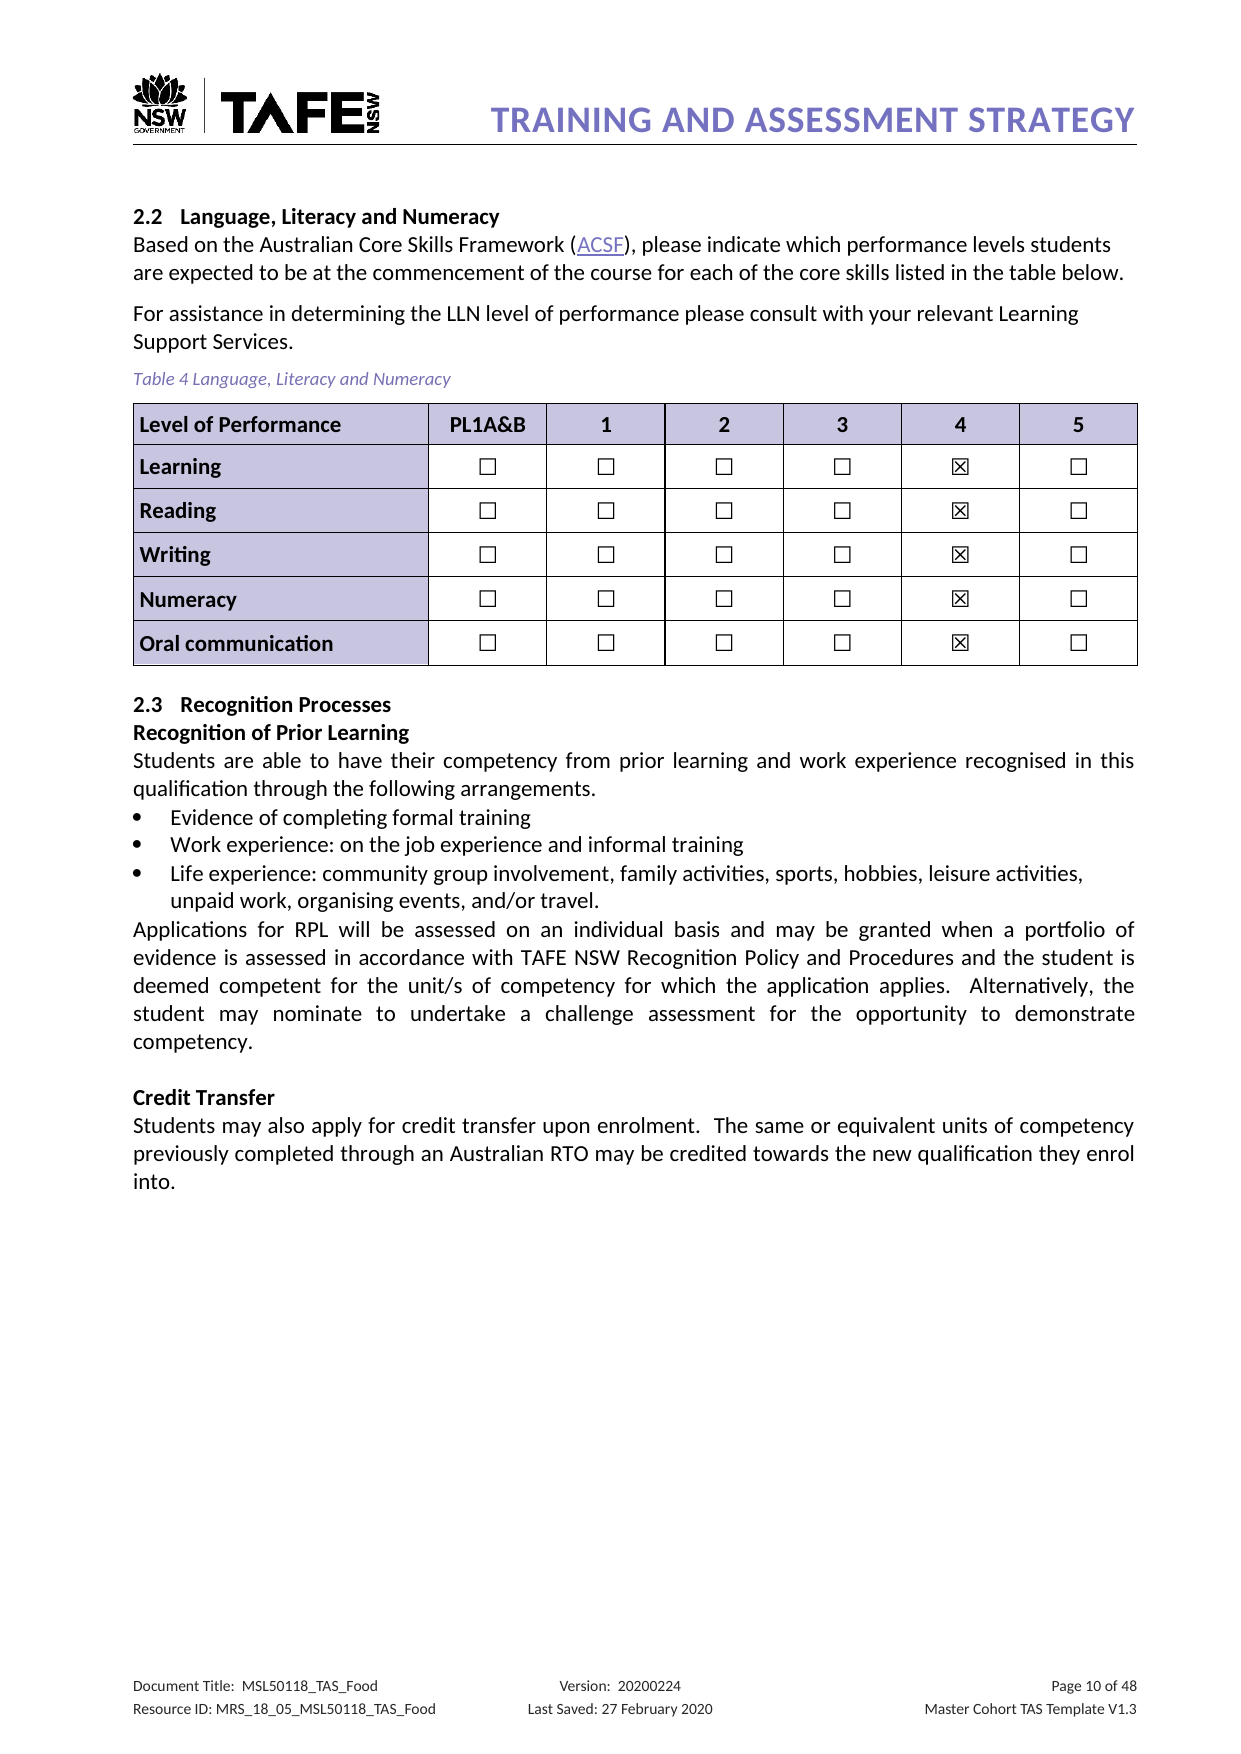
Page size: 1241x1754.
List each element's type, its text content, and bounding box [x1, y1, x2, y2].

table_cell [1020, 621, 1137, 664]
list Evidence of completing formal training [133, 803, 1137, 831]
subtitle 2.3 Recognition Processes [133, 691, 1137, 718]
table_cell [784, 577, 901, 620]
table_cell [902, 445, 1019, 488]
list Work experience: on the job experience and informal training [133, 831, 1137, 859]
table_cell [1020, 445, 1137, 488]
table_cell [784, 445, 901, 488]
table_cell [547, 533, 664, 576]
text For assistance in determining the LLN level of performance please consult with your relevant Learning Support Services. [133, 299, 1137, 355]
table_cell [1020, 577, 1137, 620]
text Credit Transfer [133, 1083, 1137, 1111]
picture [132, 73, 380, 133]
table_cell [547, 445, 664, 488]
text Table 4 Language, Literacy and Numeracy [133, 367, 1137, 390]
table_header 5 [1020, 404, 1137, 444]
table_cell Learning [134, 445, 428, 488]
list Life experience: community group involvement, family activities, sports, hobbies, leisure activities, unpaid work, organising events, and/or travel. [133, 859, 1137, 915]
table_cell Reading [134, 489, 428, 532]
table_header 3 [784, 404, 901, 444]
text Based on the Australian Core Skills Framework (ACSF), please indicate which performance levels students are expected to be at the commencement of the course for each of the core skills listed in the table below. [133, 230, 1137, 286]
table_cell Numeracy [134, 577, 428, 620]
table_cell Writing [134, 533, 428, 576]
table_cell [429, 489, 546, 532]
subtitle 2.2 Language, Literacy and Numeracy [133, 202, 1137, 230]
table_cell [429, 445, 546, 488]
table_cell [429, 577, 546, 620]
table_cell [784, 533, 901, 576]
table_cell [547, 577, 664, 620]
table_cell [547, 489, 664, 532]
table_cell [902, 489, 1019, 532]
table_cell [784, 489, 901, 532]
table_cell [902, 533, 1019, 576]
table_cell [547, 621, 664, 664]
text Students are able to have their competency from prior learning and work experience recognised in this qualification through the following arrangements. [133, 747, 1137, 803]
table_cell [429, 621, 546, 664]
table_cell [666, 577, 783, 620]
table_cell [429, 533, 546, 576]
table_cell [666, 533, 783, 576]
text Applications for RPL will be assessed on an individual basis and may be granted when a portfolio of evidence is assessed in accordance with TAFE NSW Recognition Policy and Procedures and the student is deemed competent for the unit/s of competency for which the application applies. Alternatively, the student may nominate to undertake a challenge assessment for the opportunity to demonstrate competency. [133, 915, 1137, 1055]
table_cell Oral communication [134, 621, 428, 664]
table_cell [666, 489, 783, 532]
table_cell [902, 621, 1019, 664]
table_cell [666, 621, 783, 664]
text Students may also apply for credit transfer upon enrolment. The same or equivalent units of competency previously completed through an Australian RTO may be credited towards the new qualification they enrol into. [133, 1111, 1137, 1195]
table_cell [1020, 533, 1137, 576]
table_cell [1020, 489, 1137, 532]
table_cell [784, 621, 901, 664]
table_header Level of Performance [134, 404, 428, 444]
table_header 2 [666, 404, 783, 444]
table_header PL1A&B [429, 404, 546, 444]
table_cell [902, 577, 1019, 620]
subtitle Recognition of Prior Learning [133, 718, 1137, 747]
table_header 4 [902, 404, 1019, 444]
table_header 1 [547, 404, 664, 444]
table_cell [666, 445, 783, 488]
